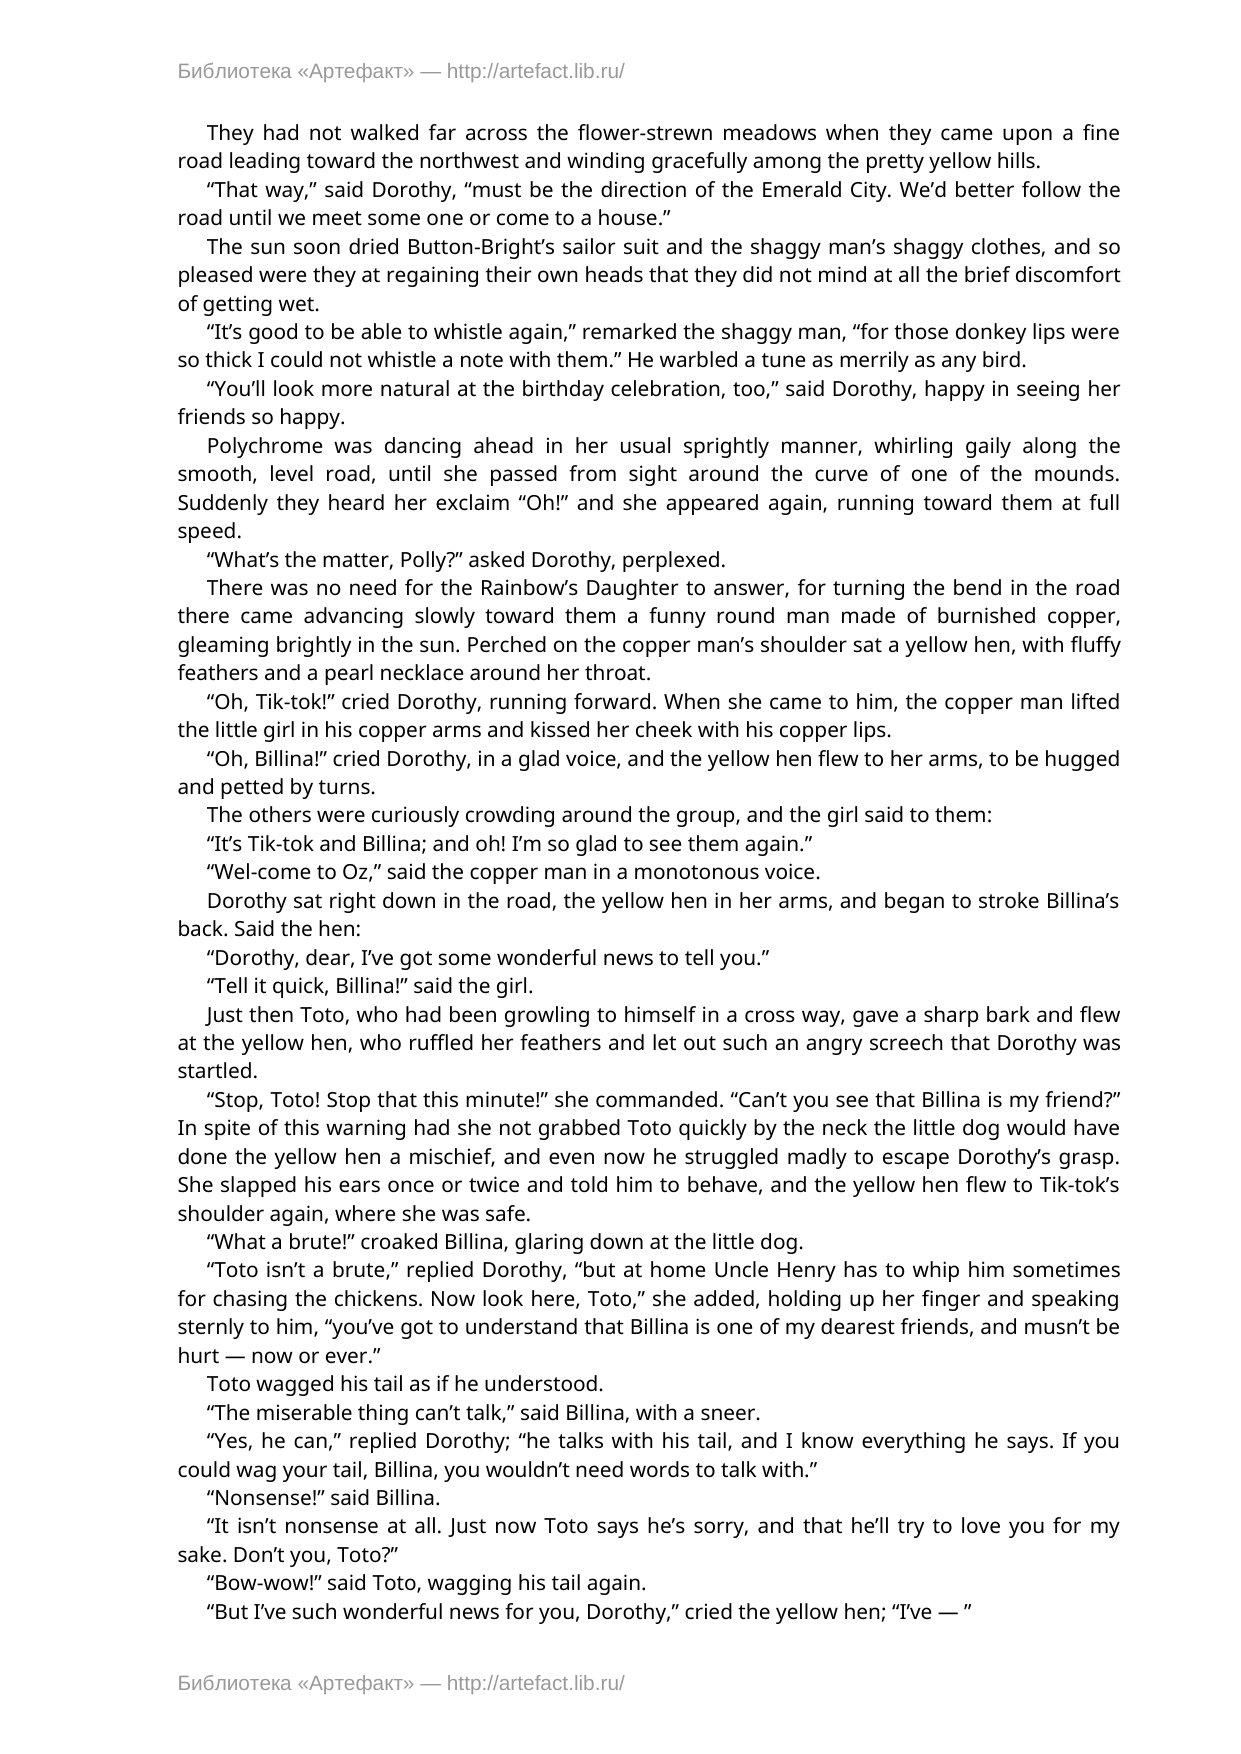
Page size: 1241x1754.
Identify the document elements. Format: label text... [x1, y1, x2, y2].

text The sun soon dried Button-Bright’s sailor suit and the shaggy man’s shaggy clothes, and so pleased were they at regaining their own heads that they did not mind at all the brief discomfort of getting wet. [177, 232, 1122, 317]
text There was no need for the Rainbow’s Daughter to answer, for turning the bend in the road there came advancing slowly toward them a funny round man made of burnished copper, gleaming brightly in the sun. Perched on the copper man’s shoulder sat a yellow hen, with fluffy feathers and a pearl necklace around her throat. [177, 573, 1122, 687]
text “Dorothy, dear, I’ve got some wonderful news to tell you.” [177, 943, 1122, 971]
text “Yes, he can,” replied Dorothy; “he talks with his tail, and I know everything he says. If you could wag your tail, Billina, you wouldn’t need words to talk with.” [177, 1426, 1122, 1483]
text Dorothy sat right down in the road, the yellow hen in her arms, and began to stroke Billina’s back. Said the hen: [177, 886, 1122, 943]
text “Nonsense!” said Billina. [177, 1483, 1122, 1512]
text “Oh, Billina!” cried Dorothy, in a glad voice, and the yellow hen flew to her arms, to be hugged and petted by turns. [177, 744, 1122, 801]
text The others were curiously crowding around the group, and the girl said to them: [177, 801, 1122, 829]
text “What a brute!” croaked Billina, glaring down at the little dog. [177, 1227, 1122, 1256]
text Just then Toto, who had been growling to himself in a cross way, gave a sharp bark and flew at the yellow hen, who ruffled her feathers and let out such an angry screech that Dorothy was startled. [177, 1000, 1122, 1085]
text “Toto isn’t a brute,” replied Dorothy, “but at home Uncle Henry has to whip him sometimes for chasing the chickens. Now look here, Toto,” she added, holding up her finger and speaking sternly to him, “you’ve got to understand that Billina is one of my dearest friends, and musn’t be hurt — now or ever.” [177, 1256, 1122, 1369]
text “Stop, Toto! Stop that this minute!” she commanded. “Can’t you see that Billina is my friend?” In spite of this warning had she not grabbed Toto quickly by the neck the little dog would have done the yellow hen a mischief, and even now he struggled madly to escape Dorothy’s grasp. She slapped his ears once or twice and told him to behave, and the yellow hen flew to Tik-tok’s shoulder again, where she was safe. [177, 1085, 1122, 1227]
text “The miserable thing can’t talk,” said Billina, with a sneer. [177, 1398, 1122, 1426]
text “That way,” said Dorothy, “must be the direction of the Emerald City. We’d better follow the road until we meet some one or come to a house.” [177, 175, 1122, 232]
text “Wel-come to Oz,” said the copper man in a monotonous voice. [177, 857, 1122, 886]
text “It isn’t nonsense at all. Just now Toto says he’s sorry, and that he’ll try to love you for my sake. Don’t you, Toto?” [177, 1512, 1122, 1568]
text “It’s good to be able to whistle again,” remarked the shaggy man, “for those donkey lips were so thick I could not whistle a note with them.” He warbled a tune as merrily as any bird. [177, 317, 1122, 374]
text “You’ll look more natural at the birthday celebration, too,” said Dorothy, happy in seeing her friends so happy. [177, 374, 1122, 431]
text They had not walked far across the flower-strewn meadows when they came upon a fine road leading toward the northwest and winding gracefully among the pretty yellow hills. [177, 118, 1122, 175]
text Toto wagged his tail as if he understood. [177, 1369, 1122, 1398]
text “Tell it quick, Billina!” said the girl. [177, 971, 1122, 1000]
text “Oh, Tik-tok!” cried Dorothy, running forward. When she came to him, the copper man lifted the little girl in his copper arms and kissed her cheek with his copper lips. [177, 687, 1122, 744]
text “What’s the matter, Polly?” asked Dorothy, perplexed. [177, 545, 1122, 573]
text “Bow-wow!” said Toto, wagging his tail again. [177, 1568, 1122, 1597]
text “But I’ve such wonderful news for you, Dorothy,” cried the yellow hen; “I’ve — ” [177, 1597, 1122, 1625]
text “It’s Tik-tok and Billina; and oh! I’m so glad to see them again.” [177, 829, 1122, 857]
text Polychrome was dancing ahead in her usual sprightly manner, whirling gaily along the smooth, level road, until she passed from sight around the curve of one of the mounds. Suddenly they heard her exclaim “Oh!” and she appeared again, running toward them at full speed. [177, 431, 1122, 545]
